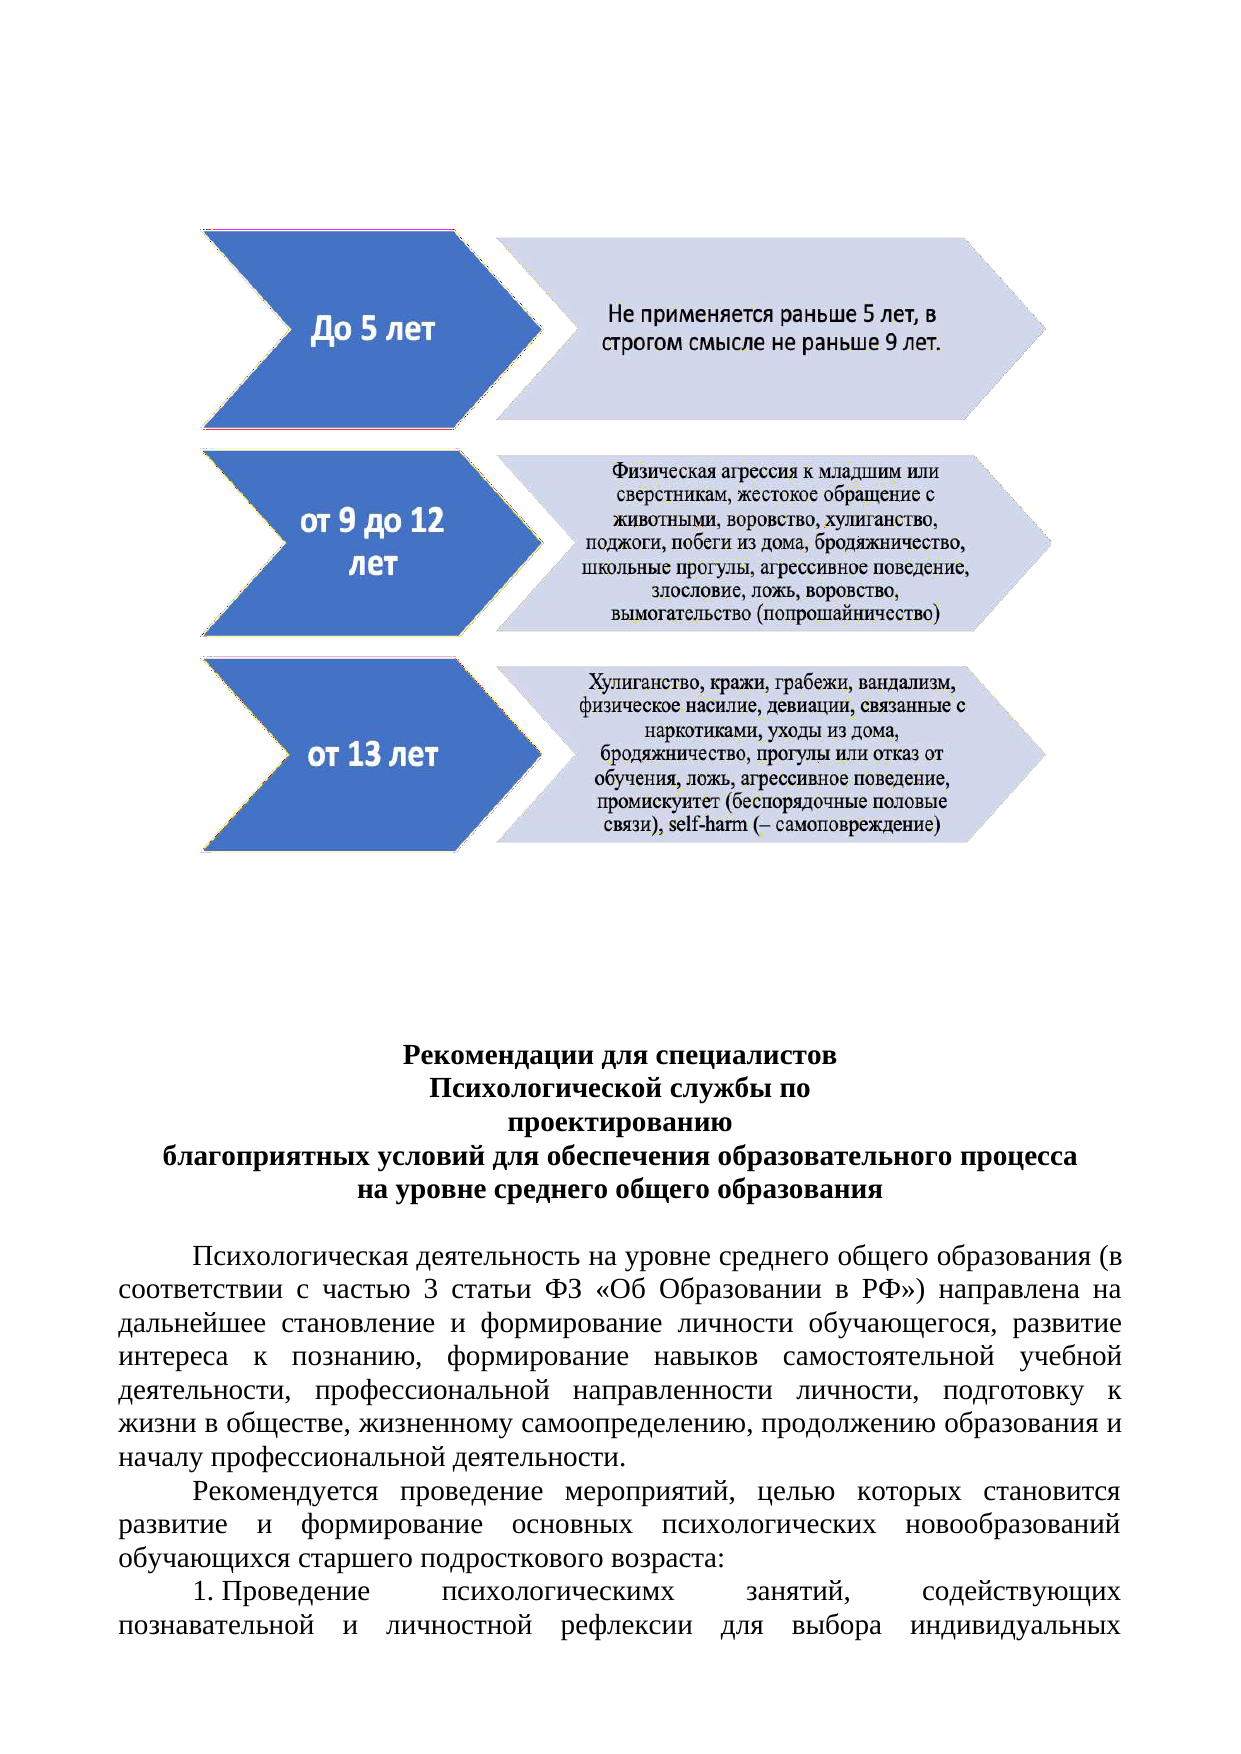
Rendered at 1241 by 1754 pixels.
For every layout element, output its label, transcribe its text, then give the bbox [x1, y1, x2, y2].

subtitle Рекомендации для специалистов Психологической службы по проектированию [313, 1037, 927, 1138]
text благоприятных условий для обеспечения образовательного процесса на уровне среднего общего образования [152, 1138, 1088, 1205]
text Психологическая деятельность на уровне среднего общего образования (в соответствии с частью 3 статьи ФЗ «Об Образовании в РФ») направлена на дальнейшее становление и формирование личности обучающегося, развитие интереса к познанию, формирование навыков самостоятельной учебной деятельности, профессиональной направленности личности, подготовку к жизни в обществе, жизненному самоопределению, продолжению образования и началу профессиональной деятельности. [118, 1238, 1123, 1472]
text Рекомендуется проведение мероприятий, целью которых становится развитие и формирование основных психологических новообразований обучающихся старшего подросткового возраста: [118, 1473, 1121, 1573]
picture [200, 229, 1052, 853]
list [118, 1573, 1122, 1641]
